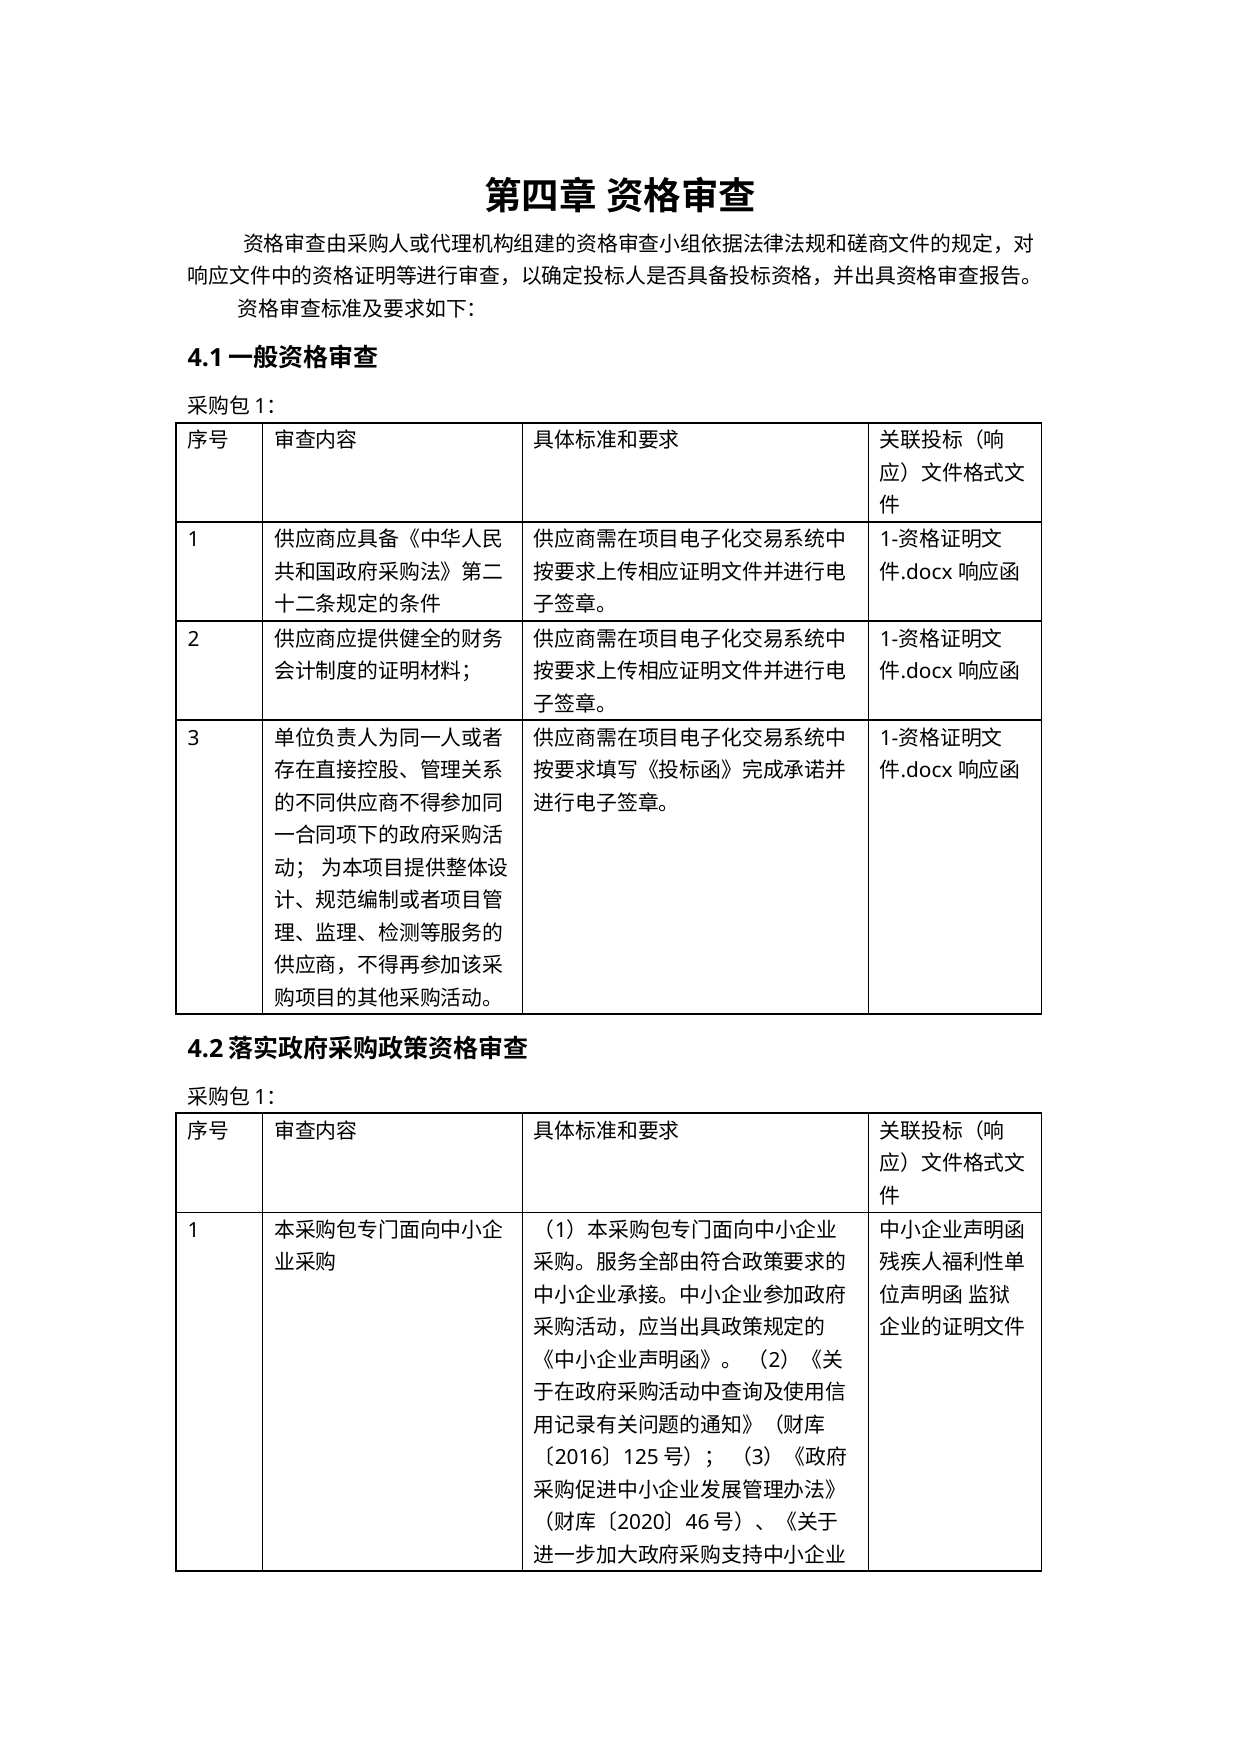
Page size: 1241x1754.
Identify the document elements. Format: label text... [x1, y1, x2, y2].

table_header 具体标准和要求 [523, 424, 868, 521]
text 资格审查由采购人或代理机构组建的资格审查小组依据法律法规和磋商文件的规定，对响应文件中的资格证明等进行审查，以确定投标人是否具备投标资格，并出具资格审查报告。 [187, 227, 1053, 292]
table_cell 3 [177, 721, 262, 1013]
table_cell 1-资格证明文件.docx 响应函 [869, 622, 1041, 719]
text 资格审查标准及要求如下： [187, 292, 1053, 324]
table_header 序号 [177, 424, 262, 521]
table_cell 供应商需在项目电子化交易系统中按要求上传相应证明文件并进行电子签章。 [523, 622, 868, 719]
text 4.2落实政府采购政策资格审查 [187, 1015, 1053, 1080]
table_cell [523, 1213, 868, 1570]
table_cell 供应商需在项目电子化交易系统中按要求填写《投标函》完成承诺并进行电子签章。 [523, 721, 868, 1013]
table_cell 本采购包专门面向中小企业采购 [263, 1213, 522, 1570]
table_cell 2 [177, 622, 262, 719]
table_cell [869, 1213, 1041, 1570]
text 4.1一般资格审查 [187, 324, 1053, 389]
table_header 关联投标（响应）文件格式文件 [869, 424, 1041, 521]
table_cell 1 [177, 1213, 262, 1570]
table_cell 供应商应提供健全的财务会计制度的证明材料； [263, 622, 522, 719]
table_cell 供应商需在项目电子化交易系统中按要求上传相应证明文件并进行电子签章。 [523, 523, 868, 620]
table_header 审查内容 [263, 1114, 522, 1211]
table_cell 单位负责人为同一人或者存在直接控股、管理关系的不同供应商不得参加同一合同项下的政府采购活动； 为本项目提供整体设计、规范编制或者项目管理、监理、检测等服务的供应商，不得再参加该采购项目的其他采购活动。 [263, 721, 522, 1013]
table_cell 供应商应具备《中华人民共和国政府采购法》第二十二条规定的条件 [263, 523, 522, 620]
text 采购包1： [187, 389, 1053, 422]
text 第四章 资格审查 [187, 162, 1053, 227]
table_header 审查内容 [263, 424, 522, 521]
table_cell 1-资格证明文件.docx 响应函 [869, 523, 1041, 620]
table_cell 1 [177, 523, 262, 620]
table_header 具体标准和要求 [523, 1114, 868, 1211]
table_cell 1-资格证明文件.docx 响应函 [869, 721, 1041, 1013]
table_header 关联投标（响应）文件格式文件 [869, 1114, 1041, 1211]
table_header 序号 [177, 1114, 262, 1211]
text 采购包1： [187, 1080, 1053, 1112]
